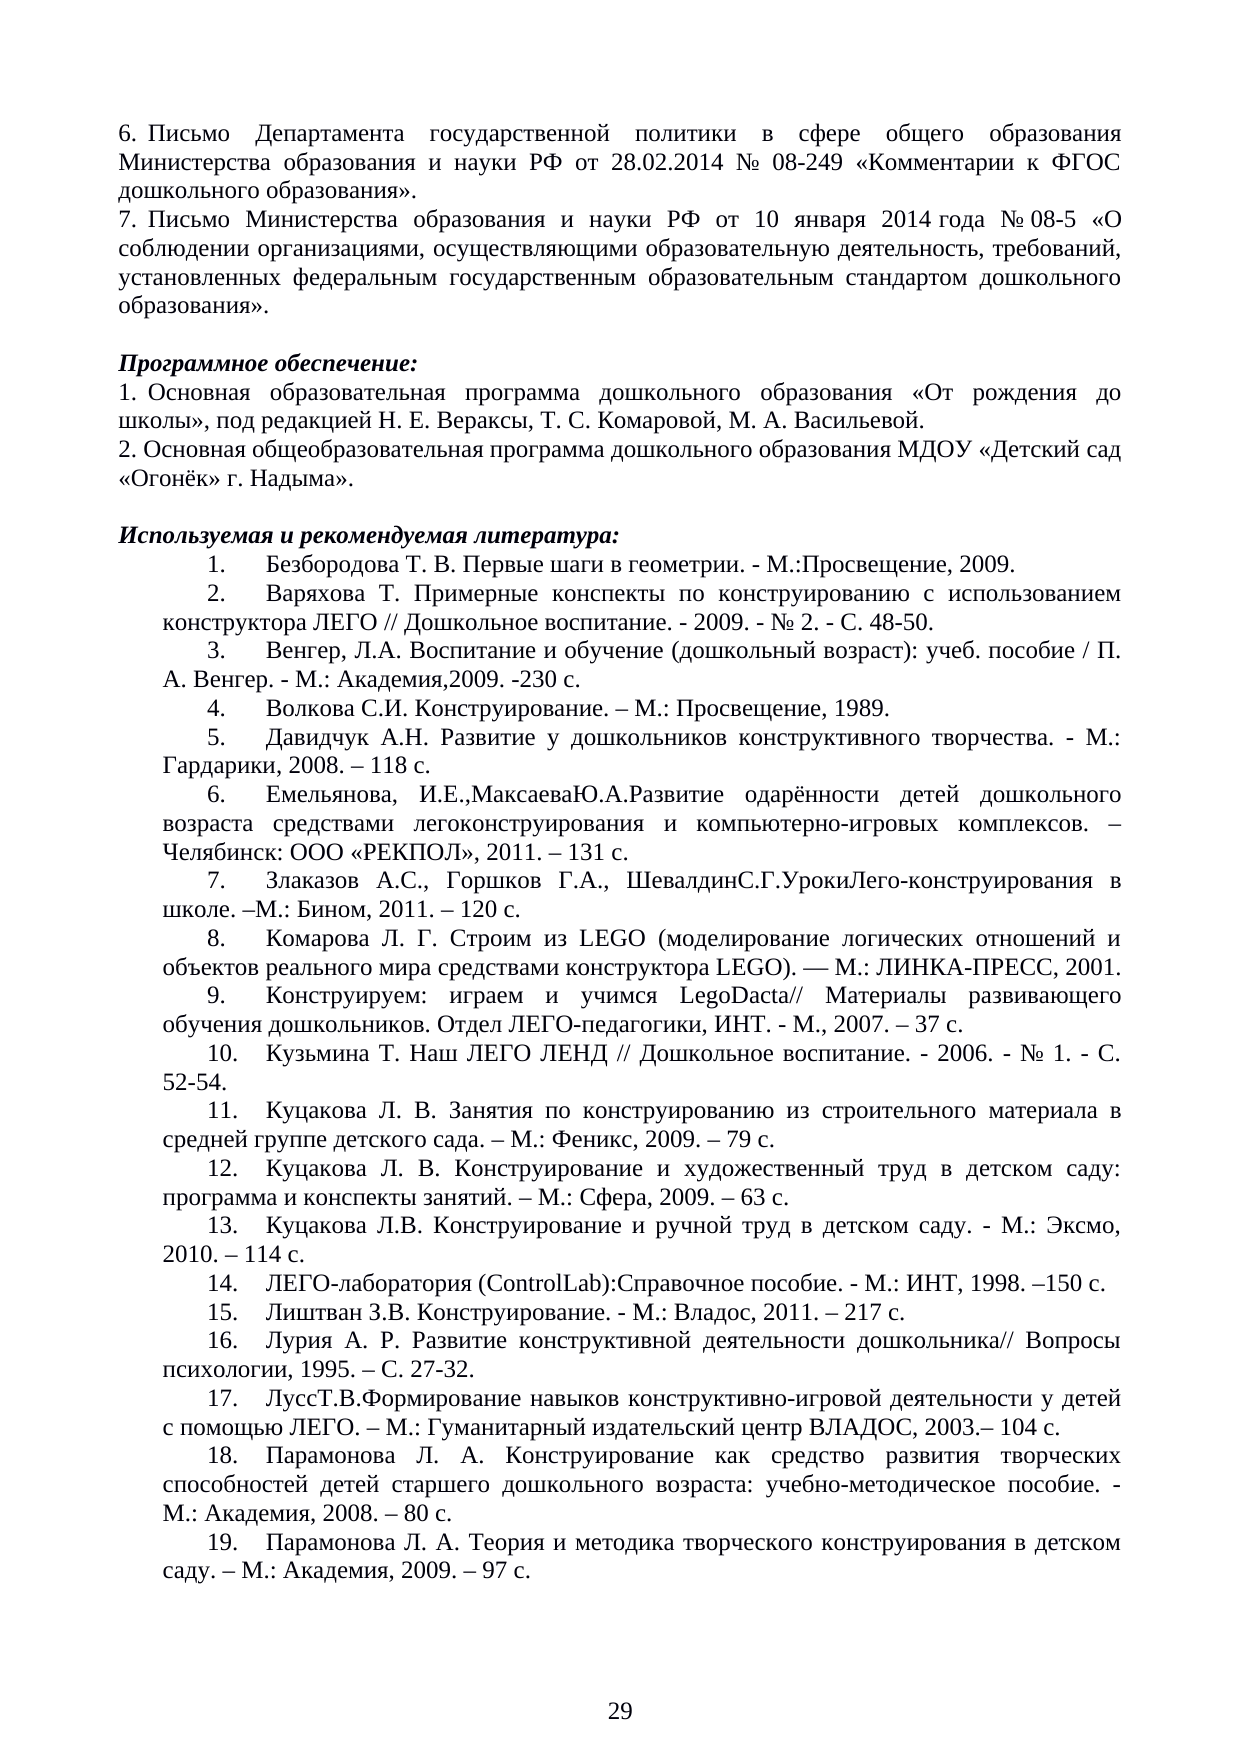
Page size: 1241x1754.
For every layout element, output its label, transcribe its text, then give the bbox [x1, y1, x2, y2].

list Парамонова Л. А. Конструирование как средство развития творческих способностей детей старшего дошкольного возраста: учебно-методическое пособие. - М.: Академия, 2008. – 80 с. [162, 1441, 1122, 1527]
text Используемая и рекомендуемая литература: [118, 521, 1122, 549]
list Кузьмина Т. Наш ЛЕГО ЛЕНД // Дошкольное воспитание. - 2006. - № 1. - С. 52-54. [162, 1038, 1122, 1096]
list Лиштван З.В. Конструирование. - М.: Владос, 2011. – 217 с. [162, 1297, 1122, 1326]
list Конструируем: играем и учимся LegoDacta// Материалы развивающего обучения дошкольников. Отдел ЛЕГО-педагогики, ИНТ. - М., 2007. – 37 с. [162, 981, 1122, 1038]
list Куцакова Л. В. Конструирование и художественный труд в детском саду: программа и конспекты занятий. – М.: Сфера, 2009. – 63 с. [162, 1153, 1122, 1211]
list Письмо Министерства образования и науки РФ от 10 января 2014 года № 08-5 «О соблюдении организациями, осуществляющими образовательную деятельность, требований, установленных федеральным государственным образовательным стандартом дошкольного образования». [118, 204, 1122, 319]
list Парамонова Л. А. Теория и методика творческого конструирования в детском саду. – М.: Академия, 2009. – 97 с. [162, 1527, 1122, 1584]
list Куцакова Л. В. Занятия по конструированию из строительного материала в средней группе детского сада. – М.: Феникс, 2009. – 79 с. [162, 1096, 1122, 1153]
list Злаказов А.С., Горшков Г.А., ШевалдинС.Г.УрокиЛего-конструирования в школе. –М.: Бином, 2011. – 120 с. [162, 866, 1122, 923]
list ЛуссТ.В.Формирование навыков конструктивно-игровой деятельности у детей с помощью ЛЕГО. – М.: Гуманитарный издательский центр ВЛАДОС, 2003.– 104 с. [162, 1383, 1122, 1441]
list Письмо Департамента государственной политики в сфере общего образования Министерства образования и науки РФ от 28.02.2014 № 08-249 «Комментарии к ФГОС дошкольного образования». [118, 118, 1122, 204]
list Лурия А. Р. Развитие конструктивной деятельности дошкольника// Вопросы психологии, 1995. – С. 27-32. [162, 1326, 1122, 1383]
list Емельянова, И.Е.,МаксаеваЮ.А.Развитие одарённости детей дошкольного возраста средствами легоконструирования и компьютерно-игровых комплексов. – Челябинск: ООО «РЕКПОЛ», 2011. – 131 с. [162, 779, 1122, 866]
list Куцакова Л.В. Конструирование и ручной труд в детском саду. - М.: Эксмо, 2010. – 114 с. [162, 1211, 1122, 1268]
list ЛЕГО-лаборатория (ControlLab):Справочное пособие. - М.: ИНТ, 1998. –150 с. [162, 1268, 1122, 1297]
text 2. Основная общеобразовательная программа дошкольного образования МДОУ «Детский сад «Огонёк» г. Надыма». [118, 434, 1122, 492]
list Волкова С.И. Конструирование. – М.: Просвещение, 1989. [162, 693, 1122, 722]
list Венгер, Л.А. Воспитание и обучение (дошкольный возраст): учеб. пособие / П. А. Венгер. - М.: Академия,2009. -230 с. [162, 636, 1122, 693]
list Давидчук А.Н. Развитие у дошкольников конструктивного творчества. - М.: Гардарики, 2008. – 118 с. [162, 722, 1122, 779]
list Основная образовательная программа дошкольного образования «От рождения до школы», под редакцией Н. Е. Вераксы, Т. С. Комаровой, М. А. Васильевой. [118, 377, 1122, 434]
list Комарова Л. Г. Строим из LEGO (моделирование логических отношений и объектов реального мира средствами конструктора LEGO). — М.: ЛИНКА-ПРЕСС, 2001. [162, 923, 1122, 981]
list Безбородова Т. В. Первые шаги в геометрии. - М.:Просвещение, 2009. [118, 549, 1122, 578]
text Программное обеспечение: [118, 348, 1113, 377]
list Варяхова Т. Примерные конспекты по конструированию с использованием конструктора ЛЕГО // Дошкольное воспитание. - 2009. - № 2. - С. 48-50. [162, 578, 1122, 636]
